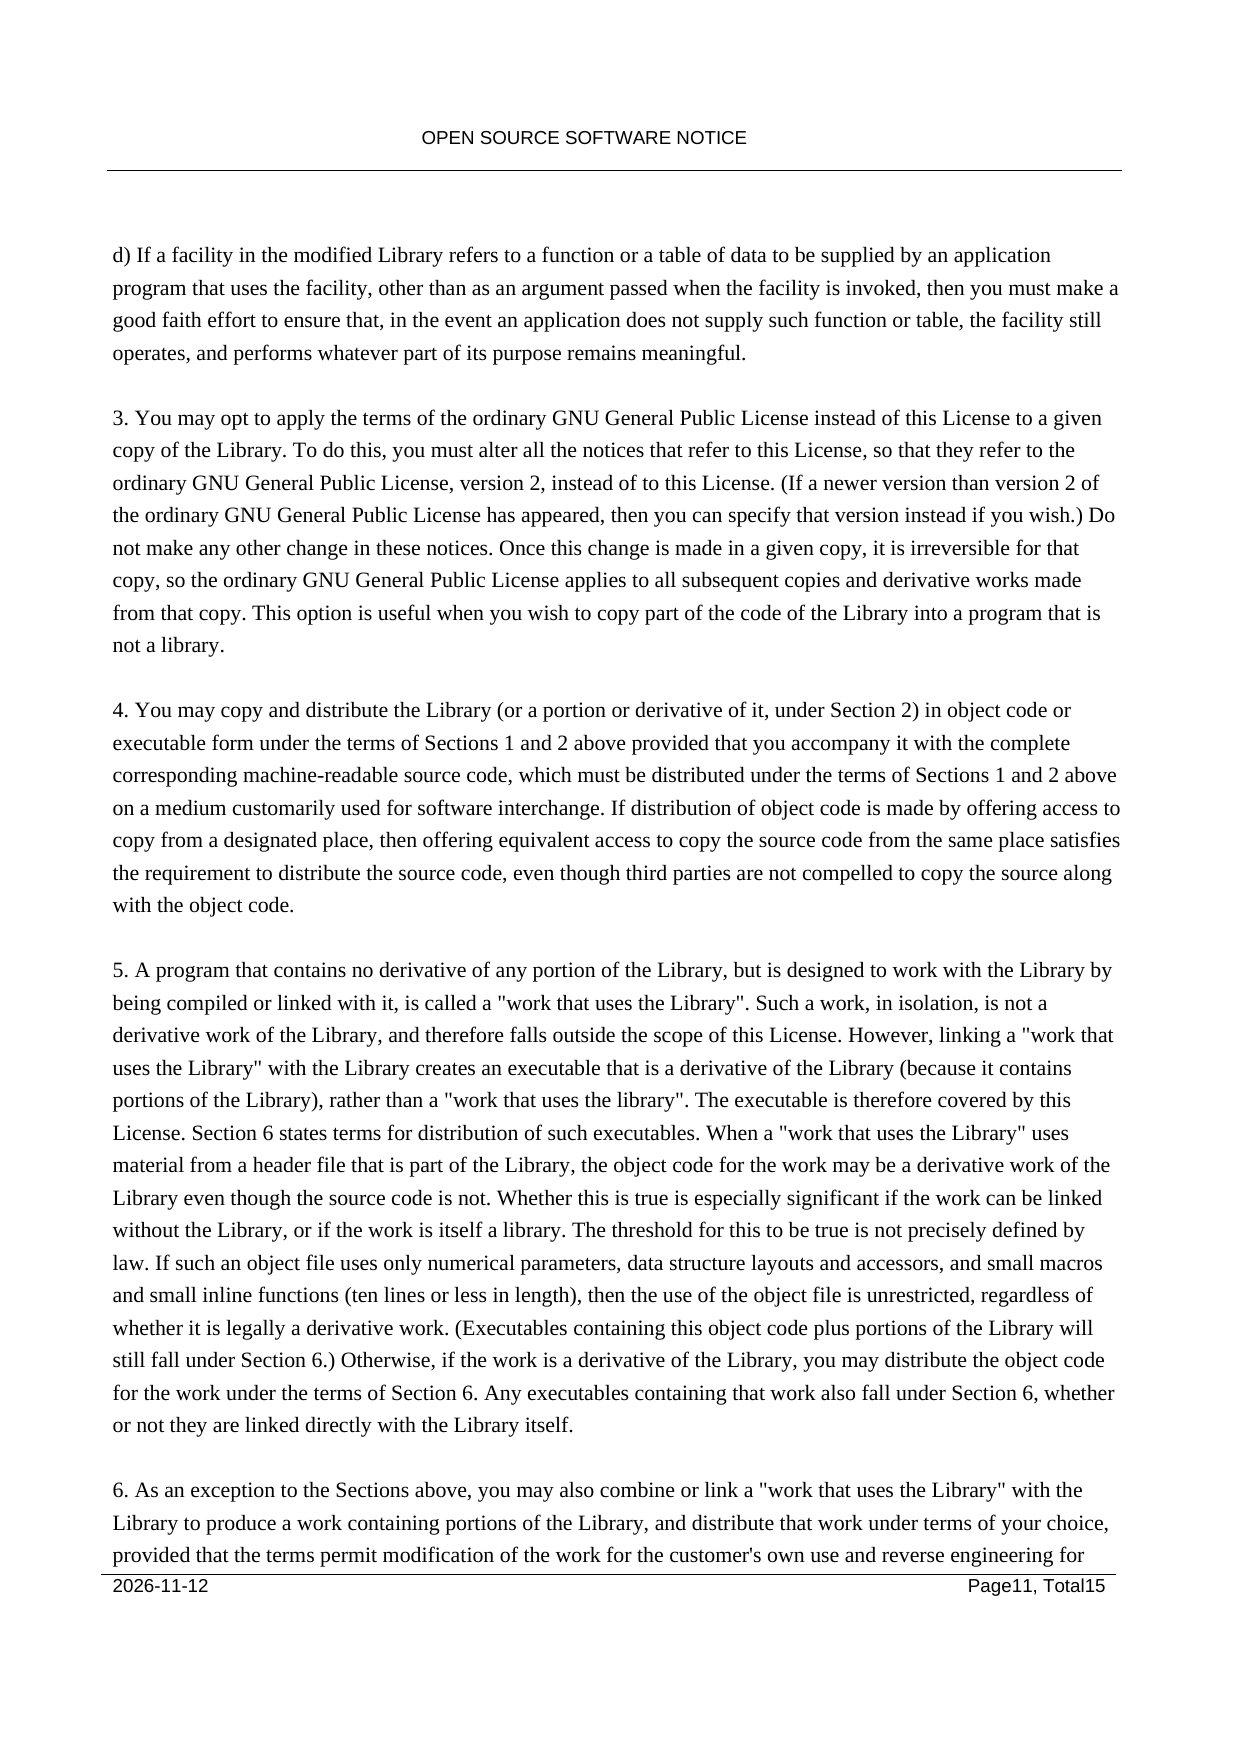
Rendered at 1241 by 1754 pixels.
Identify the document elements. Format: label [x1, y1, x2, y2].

text [112, 206, 1128, 1571]
